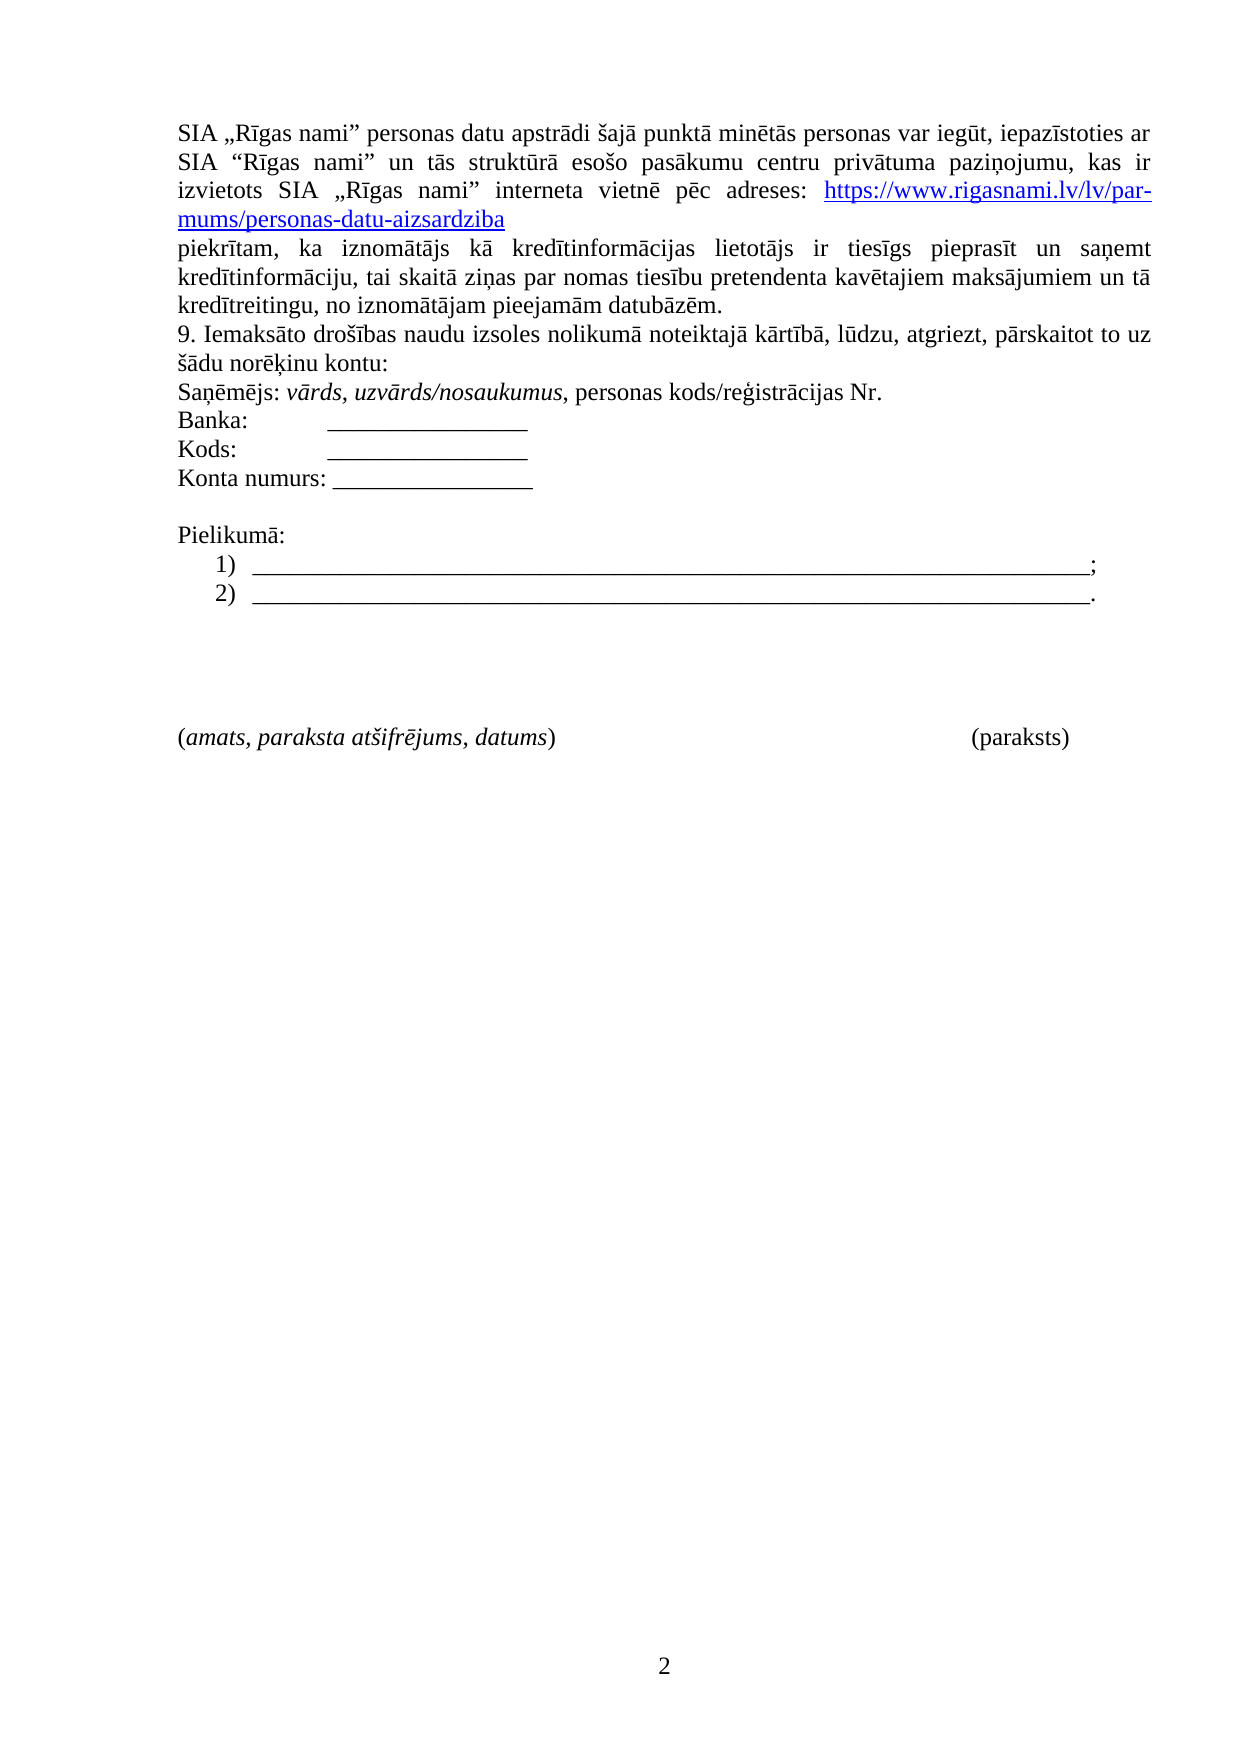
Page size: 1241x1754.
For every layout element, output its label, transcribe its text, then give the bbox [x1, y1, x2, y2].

list ___________________________________________________________________; [215, 549, 1152, 578]
text Pielikumā: [177, 521, 1152, 549]
text Saņēmējs: vārds, uzvārds/nosaukumus, personas kods/reģistrācijas Nr. [177, 377, 1152, 406]
text piekrītam, ka iznomātājs kā kredītinformācijas lietotājs ir tiesīgs pieprasīt un saņemt kredītinformāciju, tai skaitā ziņas par nomas tiesību pretendenta kavētajiem maksājumiem un tā kredītreitingu, no iznomātājam pieejamām datubāzēm. [177, 233, 1152, 319]
text Kods: ________________ [177, 434, 1152, 463]
list ___________________________________________________________________. [215, 578, 1152, 607]
text Konta numurs: ________________ [177, 463, 1152, 492]
text Banka: ________________ [177, 406, 1152, 434]
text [177, 118, 1152, 233]
text (amats, paraksta atšifrējums, datums) (paraksts) [177, 722, 1152, 751]
text 9. Iemaksāto drošības naudu izsoles nolikumā noteiktajā kārtībā, lūdzu, atgriezt, pārskaitot to uz šādu norēķinu kontu: [177, 319, 1152, 377]
